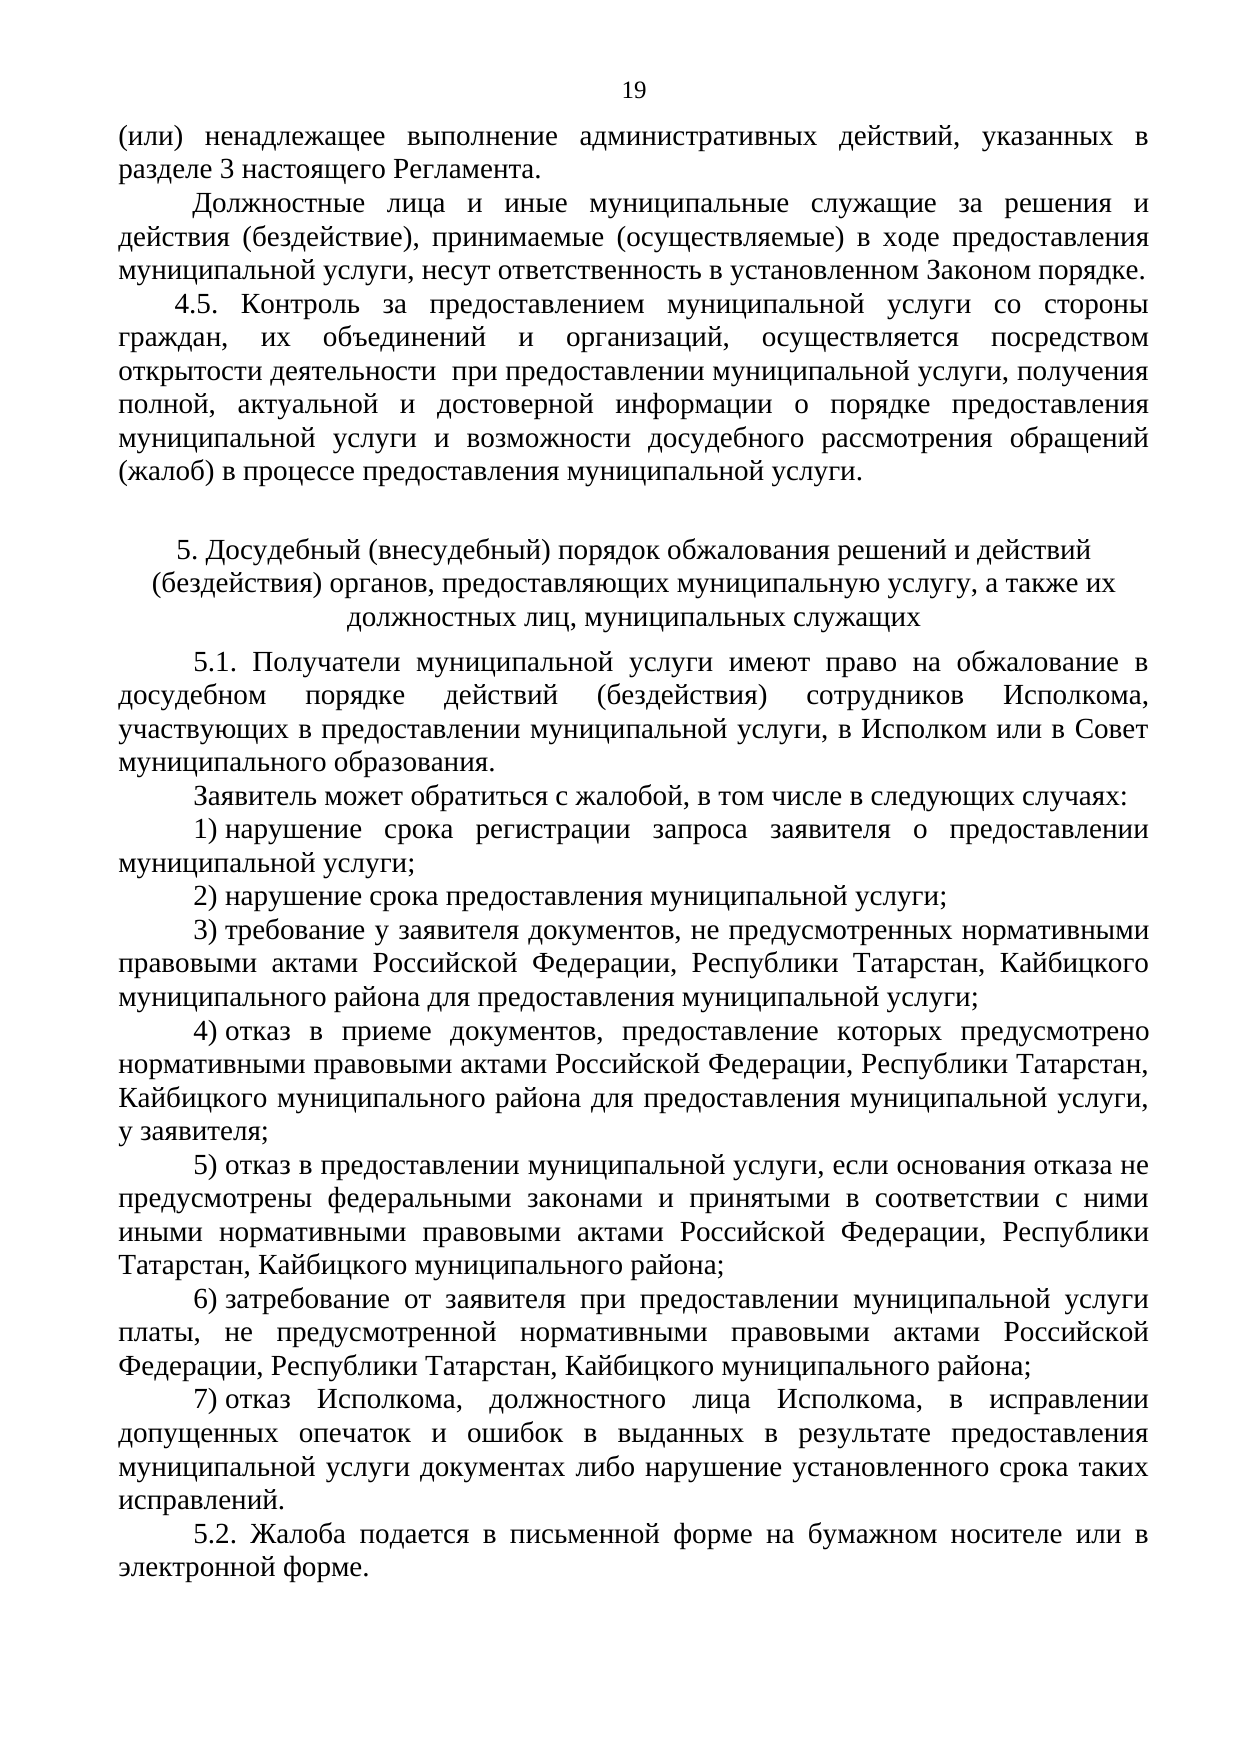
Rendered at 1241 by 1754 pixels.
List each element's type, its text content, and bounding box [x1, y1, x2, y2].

text 5. Досудебный (внесудебный) порядок обжалования решений и действий (бездействия) органов, предоставляющих муниципальную услугу, а также их должностных лиц, муниципальных служащих [118, 532, 1150, 632]
text 6) затребование от заявителя при предоставлении муниципальной услуги платы, не предусмотренной нормативными правовыми актами Российской Федерации, Республики Татарстан, Кайбицкого муниципального района; [118, 1281, 1150, 1382]
text Заявитель может обратиться с жалобой, в том числе в следующих случаях: [118, 778, 1150, 811]
text 5.2. Жалоба подается в письменной форме на бумажном носителе или в электронной форме. [118, 1516, 1150, 1583]
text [118, 118, 1150, 185]
text 4) отказ в приеме документов, предоставление которых предусмотрено нормативными правовыми актами Российской Федерации, Республики Татарстан, Кайбицкого муниципального района для предоставления муниципальной услуги, у заявителя; [118, 1013, 1150, 1147]
text 7) отказ Исполкома, должностного лица Исполкома, в исправлении допущенных опечаток и ошибок в выданных в результате предоставления муниципальной услуги документах либо нарушение установленного срока таких исправлений. [118, 1382, 1150, 1516]
text 3) требование у заявителя документов, не предусмотренных нормативными правовыми актами Российской Федерации, Республики Татарстан, Кайбицкого муниципального района для предоставления муниципальной услуги; [118, 912, 1150, 1013]
text 5.1. Получатели муниципальной услуги имеют право на обжалование в досудебном порядке действий (бездействия) сотрудников Исполкома, участвующих в предоставлении муниципальной услуги, в Исполком или в Совет муниципального образования. [118, 644, 1150, 778]
text 2) нарушение срока предоставления муниципальной услуги; [118, 878, 1150, 912]
text Должностные лица и иные муниципальные служащие за решения и действия (бездействие), принимаемые (осуществляемые) в ходе предоставления муниципальной услуги, несут ответственность в установленном Законом порядке. [118, 185, 1150, 286]
text 4.5. Контроль за предоставлением муниципальной услуги со стороны граждан, их объединений и организаций, осуществляется посредством открытости деятельности при предоставлении муниципальной услуги, получения полной, актуальной и достоверной информации о порядке предоставления муниципальной услуги и возможности досудебного рассмотрения обращений (жалоб) в процессе предоставления муниципальной услуги. [118, 286, 1150, 487]
text 5) отказ в предоставлении муниципальной услуги, если основания отказа не предусмотрены федеральными законами и принятыми в соответствии с ними иными нормативными правовыми актами Российской Федерации, Республики Татарстан, Кайбицкого муниципального района; [118, 1147, 1150, 1281]
text 1) нарушение срока регистрации запроса заявителя о предоставлении муниципальной услуги; [118, 811, 1150, 878]
